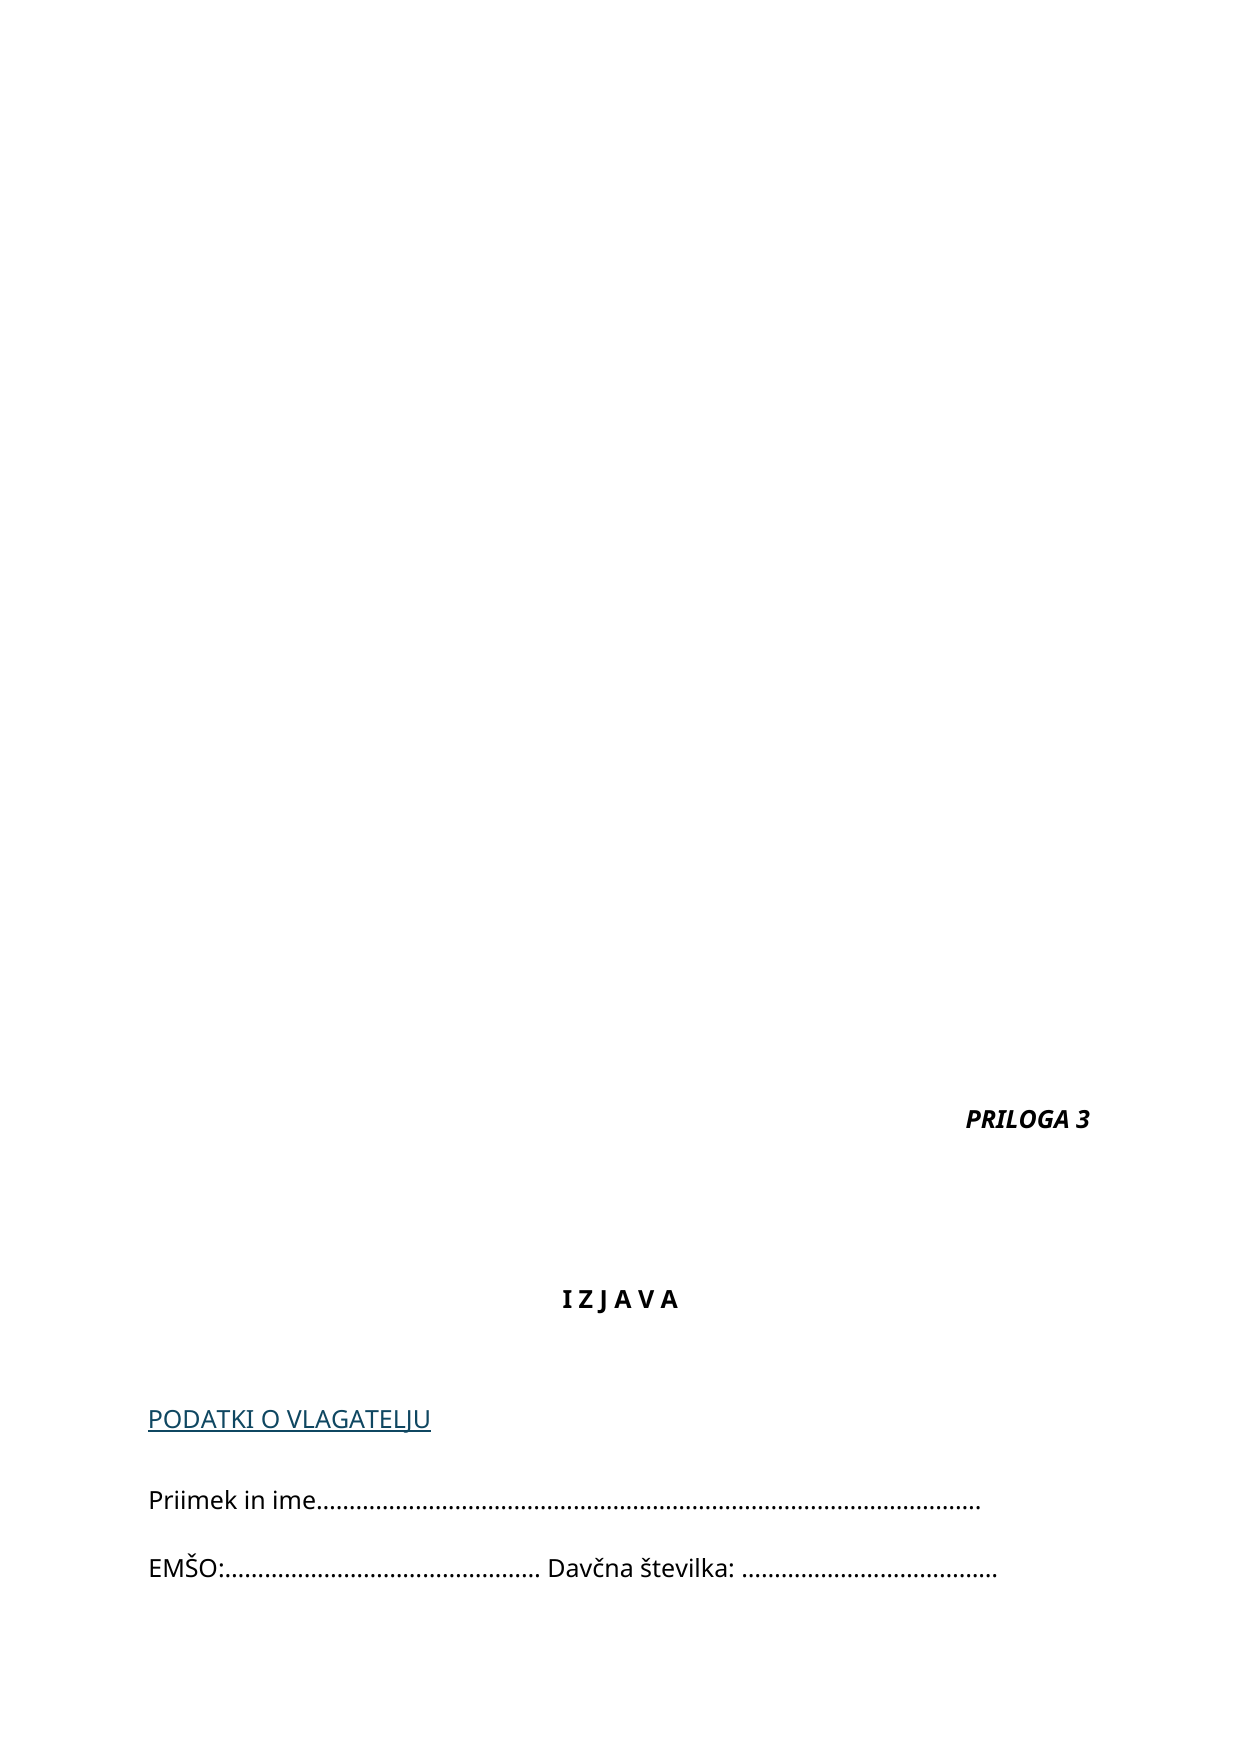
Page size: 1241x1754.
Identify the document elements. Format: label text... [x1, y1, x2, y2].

text PRILOGA 3 [148, 1101, 1093, 1135]
subtitle PODATKI O VLAGATELJU [148, 1401, 1093, 1435]
text EMŠO:………………………………………… Davčna številka: ………………………………… [148, 1551, 999, 1585]
text I Z J A V A [148, 1281, 1093, 1315]
text Priimek in ime………………………………………………………………….……………………. [148, 1483, 999, 1517]
